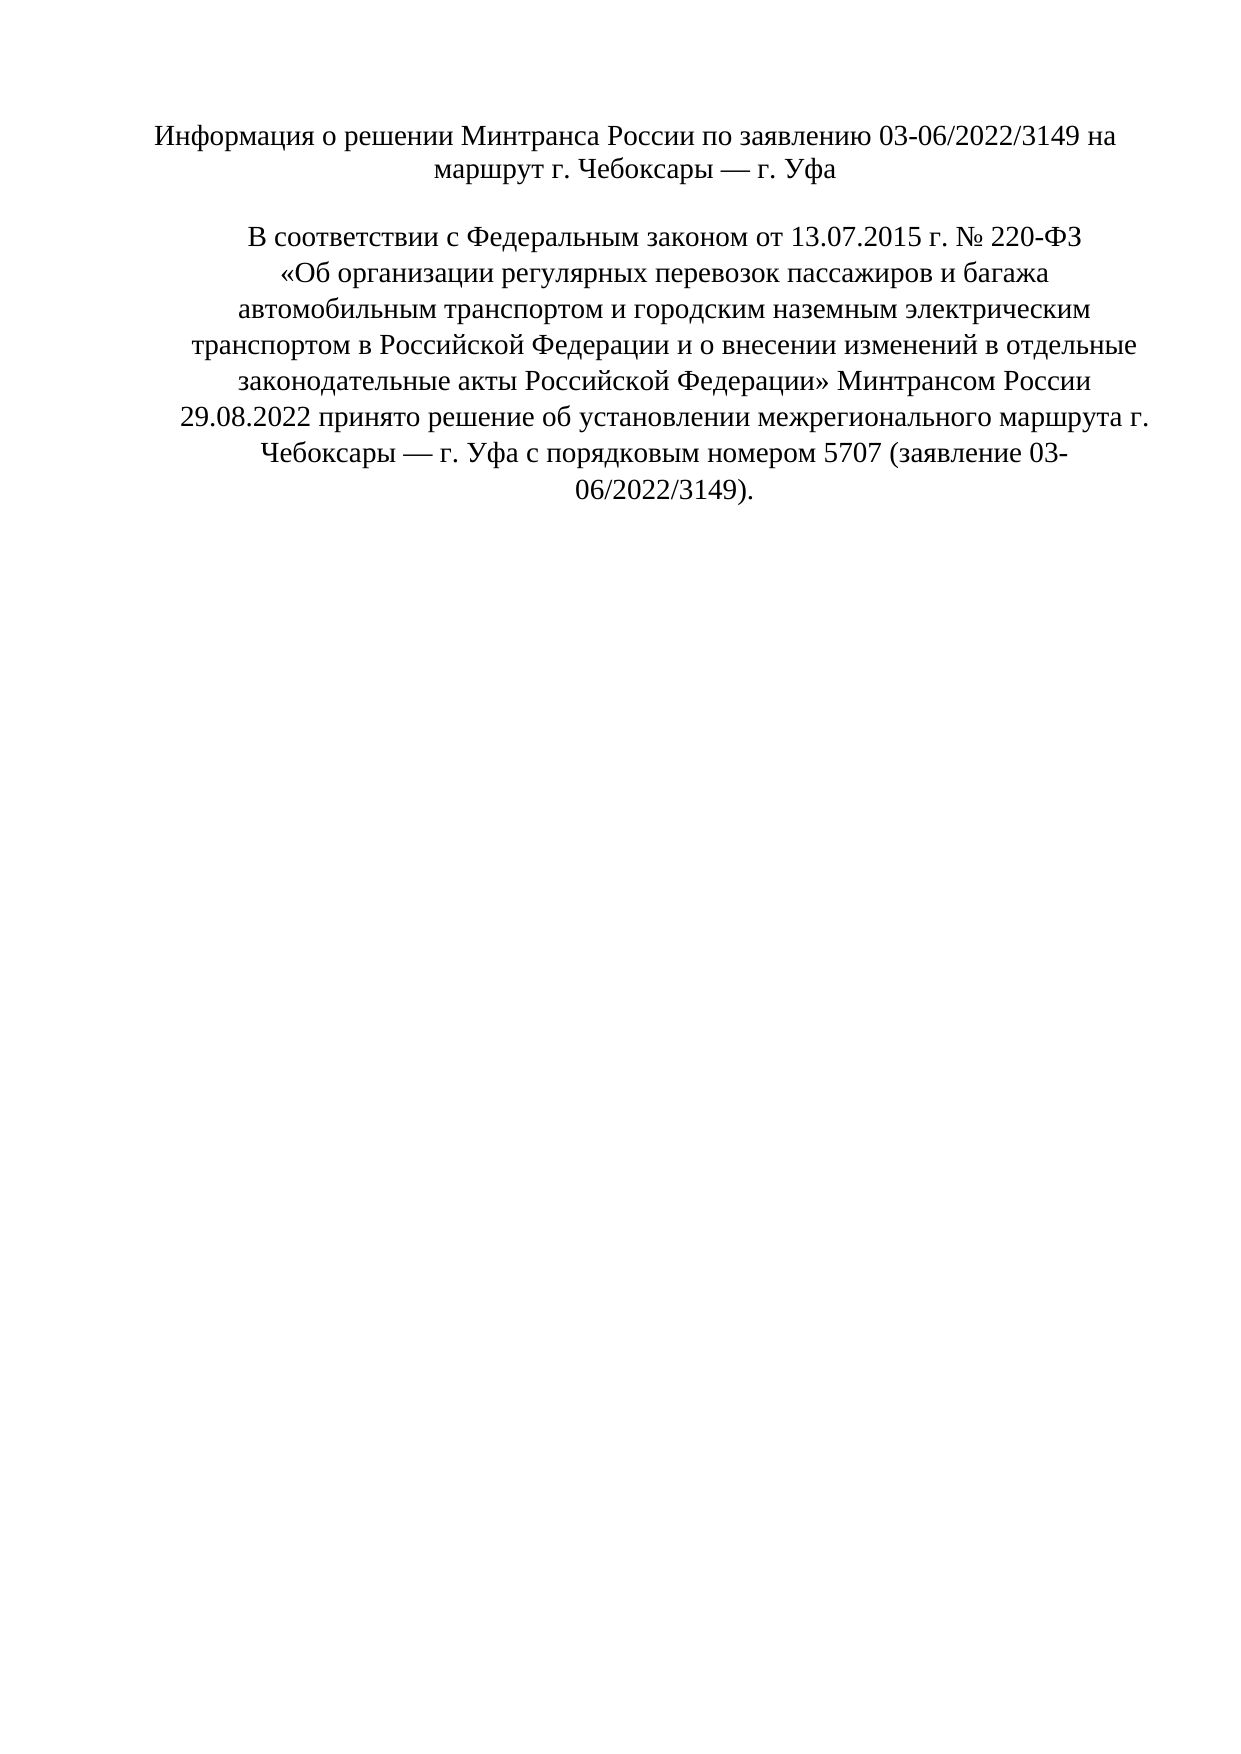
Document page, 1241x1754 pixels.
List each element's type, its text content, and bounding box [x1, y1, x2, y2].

text В соответствии с Федеральным законом от 13.07.2015 г. № 220-ФЗ «Об организации регулярных перевозок пассажиров и багажа автомобильным транспортом и городским наземным электрическим транспортом в Российской Федерации и о внесении изменений в отдельные законодательные акты Российской Федерации» Минтрансом России 29.08.2022 принято решение об установлении межрегионального маршрута г. Чебоксары — г. Уфа с порядковым номером 5707 (заявление 03-06/2022/3149). [177, 219, 1152, 505]
text Информация о решении Минтранса России по заявлению 03-06/2022/3149 на маршрут г. Чебоксары — г. Уфа [118, 118, 1152, 185]
